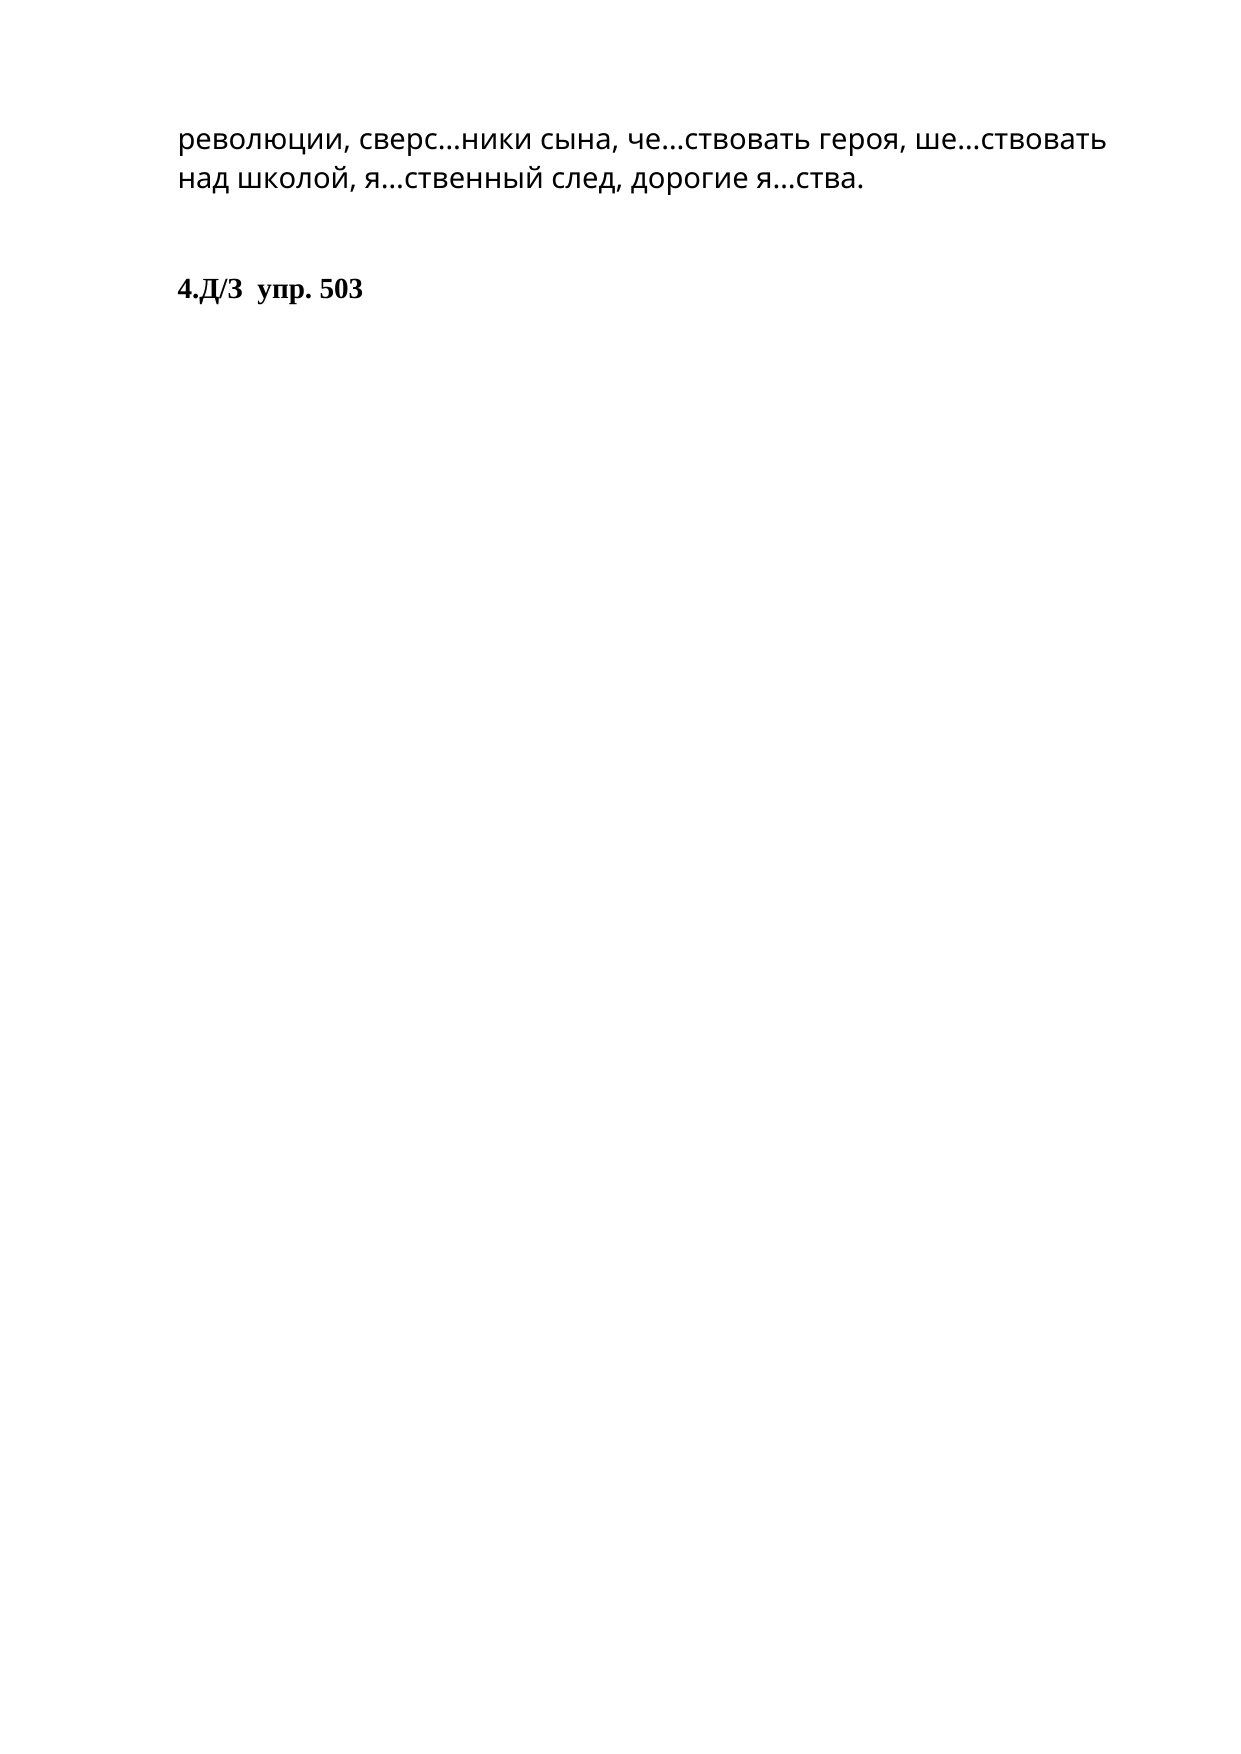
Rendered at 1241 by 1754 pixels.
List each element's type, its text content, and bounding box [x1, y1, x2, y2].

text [177, 118, 1152, 197]
text 4.Д/З упр. 503 [177, 271, 1152, 304]
